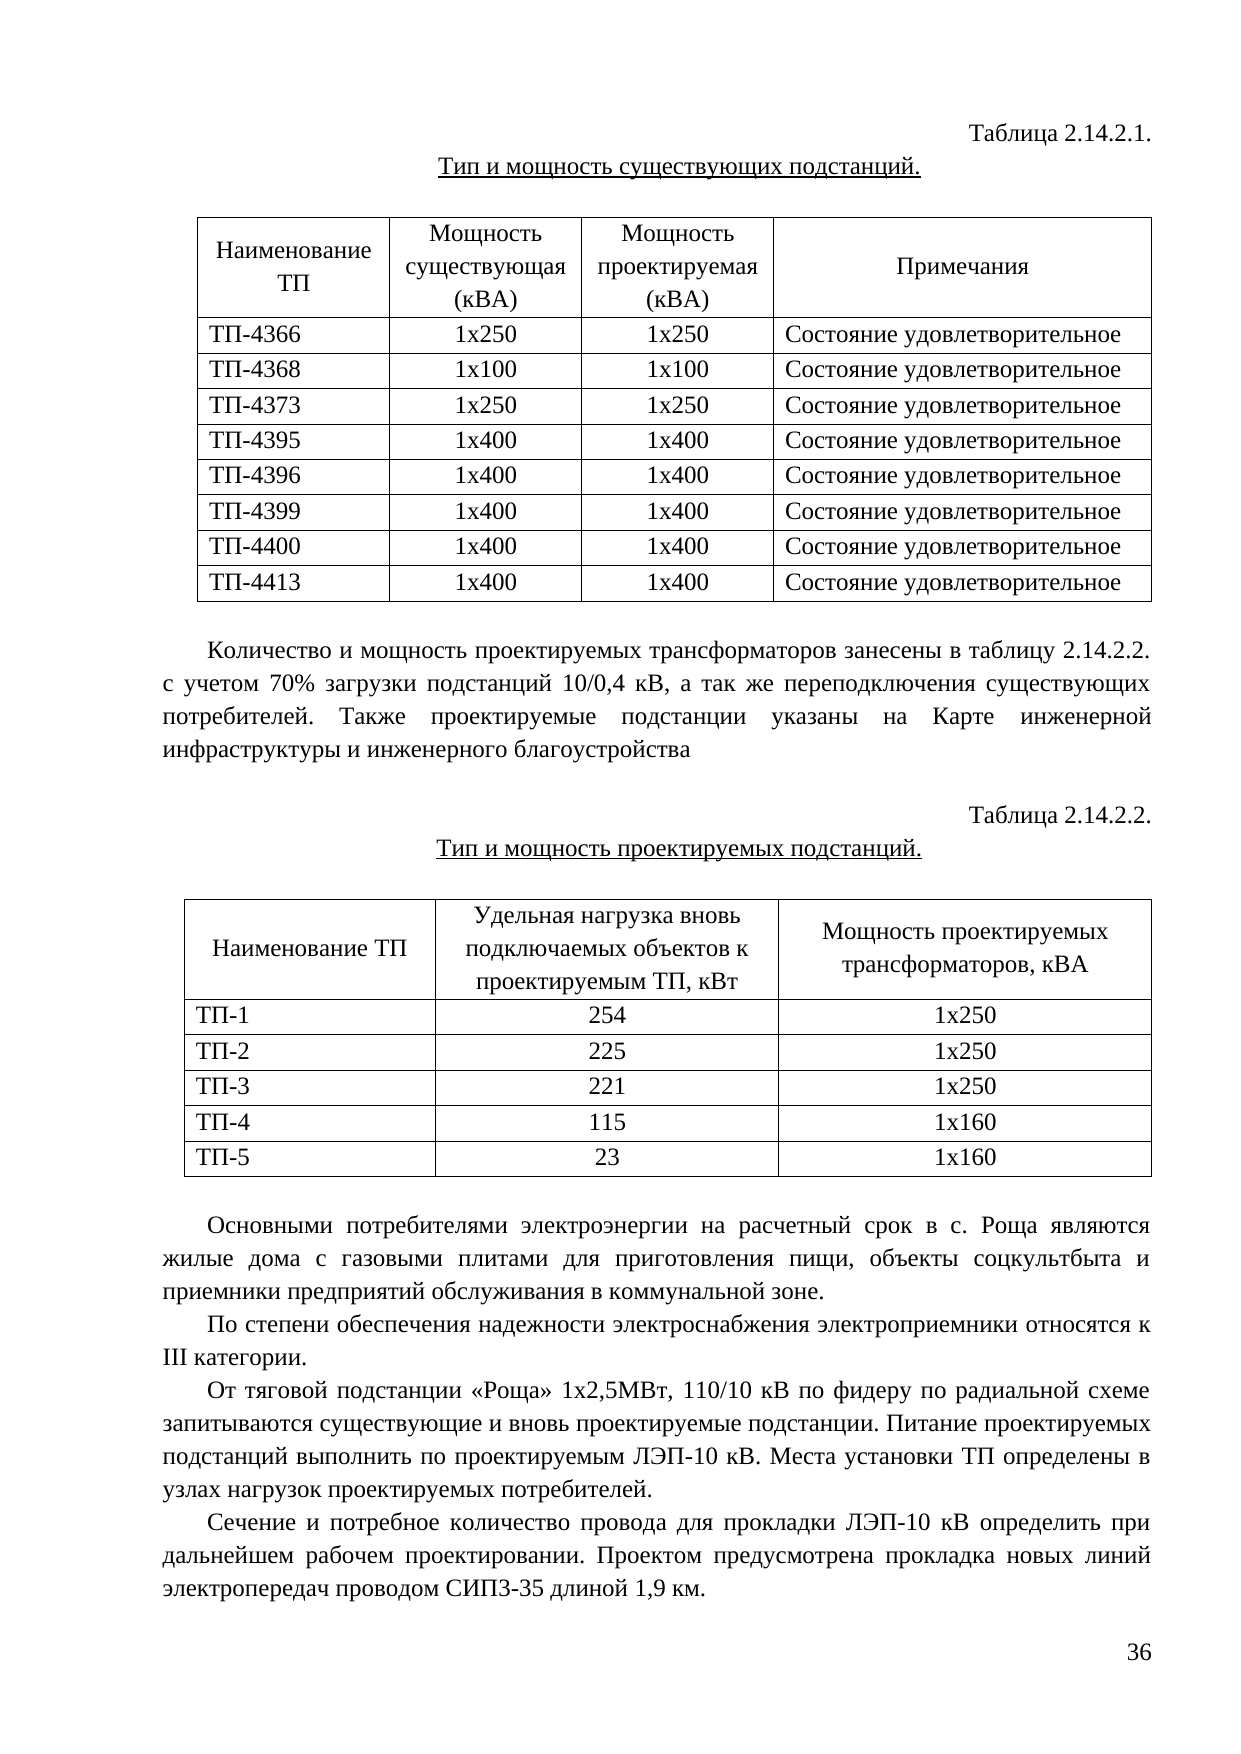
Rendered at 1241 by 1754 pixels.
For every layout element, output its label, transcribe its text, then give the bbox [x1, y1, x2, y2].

table_cell Состояние удовлетворительное [774, 425, 1151, 459]
text Количество и мощность проектируемых трансформаторов занесены в таблицу 2.14.2.2. с учетом 70% загрузки подстанций 10/0,4 кВ, а так же переподключения существующих потребителей. Также проектируемые подстанции указаны на Карте инженерной инфраструктуры и инженерного благоустройства [162, 635, 1152, 762]
table_cell 1х400 [390, 460, 581, 494]
table_cell 1х250 [390, 318, 581, 353]
table_cell ТП-5 [185, 1142, 435, 1176]
table_cell ТП-4 [185, 1106, 435, 1141]
table_header Мощность проектируемых трансформаторов, кВА [779, 900, 1151, 999]
table_cell ТП-3 [185, 1071, 435, 1105]
table_cell 1х160 [779, 1142, 1151, 1176]
table_cell ТП-4368 [198, 354, 389, 388]
text Таблица 2.14.2.1. [162, 118, 1152, 147]
table_cell 254 [436, 1000, 778, 1034]
table_cell 23 [436, 1142, 778, 1176]
table_cell 1х400 [390, 531, 581, 565]
table_cell 1х400 [582, 566, 773, 601]
table_cell Состояние удовлетворительное [774, 354, 1151, 388]
table_header Наименование ТП [185, 900, 435, 999]
text Сечение и потребное количество провода для прокладки ЛЭП-10 кВ определить при дальнейшем рабочем проектировании. Проектом предусмотрена прокладка новых линий электропередач проводом СИП3-35 длиной 1,9 км. [162, 1507, 1152, 1602]
table_cell ТП-4399 [198, 495, 389, 530]
table_header Удельная нагрузка вновь подключаемых объектов к проектируемым ТП, кВт [436, 900, 778, 999]
table_cell 1х400 [390, 495, 581, 530]
table_cell 1х400 [582, 495, 773, 530]
text Тип и мощность существующих подстанций. [162, 151, 1152, 180]
text Основными потребителями электроэнергии на расчетный срок в с. Роща являются жилые дома с газовыми плитами для приготовления пищи, объекты соцкультбыта и приемники предприятий обслуживания в коммунальной зоне. [162, 1210, 1152, 1305]
table_cell Состояние удовлетворительное [774, 531, 1151, 565]
table_cell 115 [436, 1106, 778, 1141]
table_cell ТП-4413 [198, 566, 389, 601]
table_header Примечания [774, 218, 1151, 317]
table_cell ТП-1 [185, 1000, 435, 1034]
table_cell ТП-4396 [198, 460, 389, 494]
table_cell 1х250 [582, 318, 773, 353]
table_cell 1х400 [390, 425, 581, 459]
table_cell 221 [436, 1071, 778, 1105]
table_cell 1х250 [390, 389, 581, 423]
text Тип и мощность проектируемых подстанций. [162, 833, 1152, 862]
table_cell ТП-4400 [198, 531, 389, 565]
table_cell ТП-4395 [198, 425, 389, 459]
table_cell Состояние удовлетворительное [774, 495, 1151, 530]
table_cell 1х400 [582, 425, 773, 459]
table_cell Состояние удовлетворительное [774, 389, 1151, 423]
table_cell Состояние удовлетворительное [774, 460, 1151, 494]
table_cell 1х400 [582, 531, 773, 565]
table_cell 1х160 [779, 1106, 1151, 1141]
table_cell 1х400 [390, 566, 581, 601]
table_cell 225 [436, 1035, 778, 1070]
text Таблица 2.14.2.2. [162, 800, 1152, 828]
table_cell 1х100 [582, 354, 773, 388]
table_cell 1х250 [582, 389, 773, 423]
table_cell ТП-4366 [198, 318, 389, 353]
table_header Мощность проектируемая (кВА) [582, 218, 773, 317]
table_header Мощность существующая (кВА) [390, 218, 581, 317]
table_cell 1х250 [779, 1071, 1151, 1105]
table_cell 1х250 [779, 1000, 1151, 1034]
table_cell ТП-4373 [198, 389, 389, 423]
table_cell 1х250 [779, 1035, 1151, 1070]
table_header Наименование ТП [198, 218, 389, 317]
table_cell Состояние удовлетворительное [774, 318, 1151, 353]
table_cell Состояние удовлетворительное [774, 566, 1151, 601]
text От тяговой подстанции «Роща» 1х2,5МВт, 110/10 кВ по фидеру по радиальной схеме запитываются существующие и вновь проектируемые подстанции. Питание проектируемых подстанций выполнить по проектируемым ЛЭП-10 кВ. Места установки ТП определены в узлах нагрузок проектируемых потребителей. [162, 1375, 1152, 1503]
text По степени обеспечения надежности электроснабжения электроприемники относятся к III категории. [162, 1309, 1152, 1371]
table_cell ТП-2 [185, 1035, 435, 1070]
table_cell 1х400 [582, 460, 773, 494]
table_cell 1х100 [390, 354, 581, 388]
